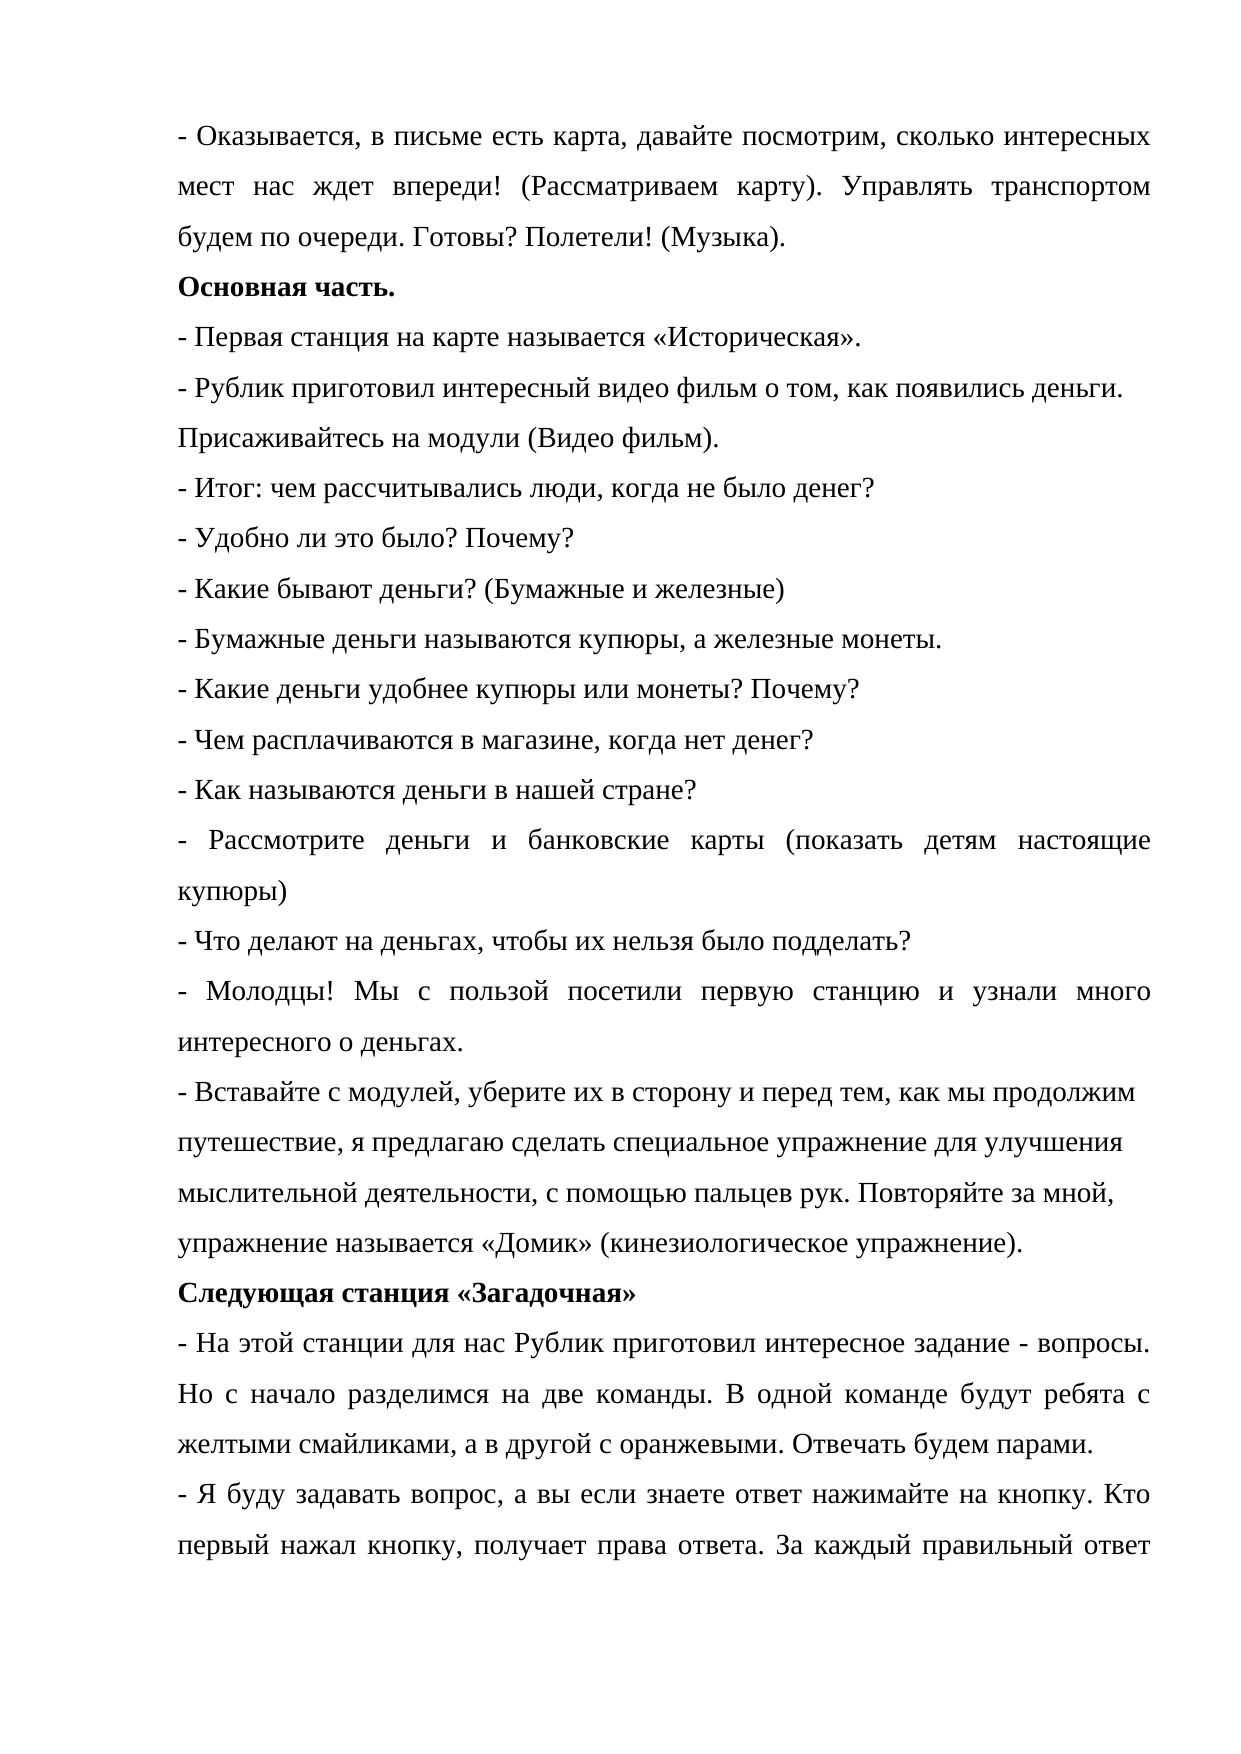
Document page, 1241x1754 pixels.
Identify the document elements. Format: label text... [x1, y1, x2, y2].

text - Удобно ли это было? Почему? [177, 521, 1152, 554]
text упражнение называется «Домик» (кинезиологическое упражнение). [177, 1225, 1152, 1258]
text - Что делают на деньгах, чтобы их нельзя было подделать? [177, 923, 1152, 957]
text - Какие бывают деньги? (Бумажные и железные) [177, 571, 1152, 604]
text Следующая станция «Загадочная» [177, 1275, 1152, 1309]
text - Молодцы! Мы с пользой посетили первую станцию и узнали много интересного о деньгах. [177, 973, 1152, 1057]
text путешествие, я предлагаю сделать специальное упражнение для улучшения [177, 1124, 1152, 1158]
text - На этой станции для нас Рублик приготовил интересное задание - вопросы. Но с начало разделимся на две команды. В одной команде будут ребята с желтыми смайликами, а в другой с оранжевыми. Отвечать будем парами. [177, 1326, 1152, 1460]
text - Чем расплачиваются в магазине, когда нет денег? [177, 722, 1152, 755]
text - Оказывается, в письме есть карта, давайте посмотрим, сколько интересных мест нас ждет впереди! (Рассматриваем карту). Управлять транспортом будем по очереди. Готовы? Полетели! (Музыка). [177, 118, 1152, 252]
text - Вставайте с модулей, уберите их в сторону и перед тем, как мы продолжим [177, 1074, 1152, 1108]
text Присаживайтесь на модули (Видео фильм). [177, 420, 1152, 453]
text - Рублик приготовил интересный видео фильм о том, как появились деньги. [177, 370, 1152, 403]
text - Какие деньги удобнее купюры или монеты? Почему? [177, 672, 1152, 705]
text - Рассмотрите деньги и банковские карты (показать детям настоящие купюры) [177, 822, 1152, 906]
text Основная часть. [177, 269, 1152, 303]
text - Итог: чем рассчитывались люди, когда не было денег? [177, 470, 1152, 504]
text мыслительной деятельности, с помощью пальцев рук. Повторяйте за мной, [177, 1175, 1152, 1208]
text - Бумажные деньги называются купюры, а железные монеты. [177, 621, 1152, 655]
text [177, 1477, 1152, 1560]
text - Первая станция на карте называется «Историческая». [177, 319, 1152, 353]
text - Как называются деньги в нашей стране? [177, 772, 1152, 806]
